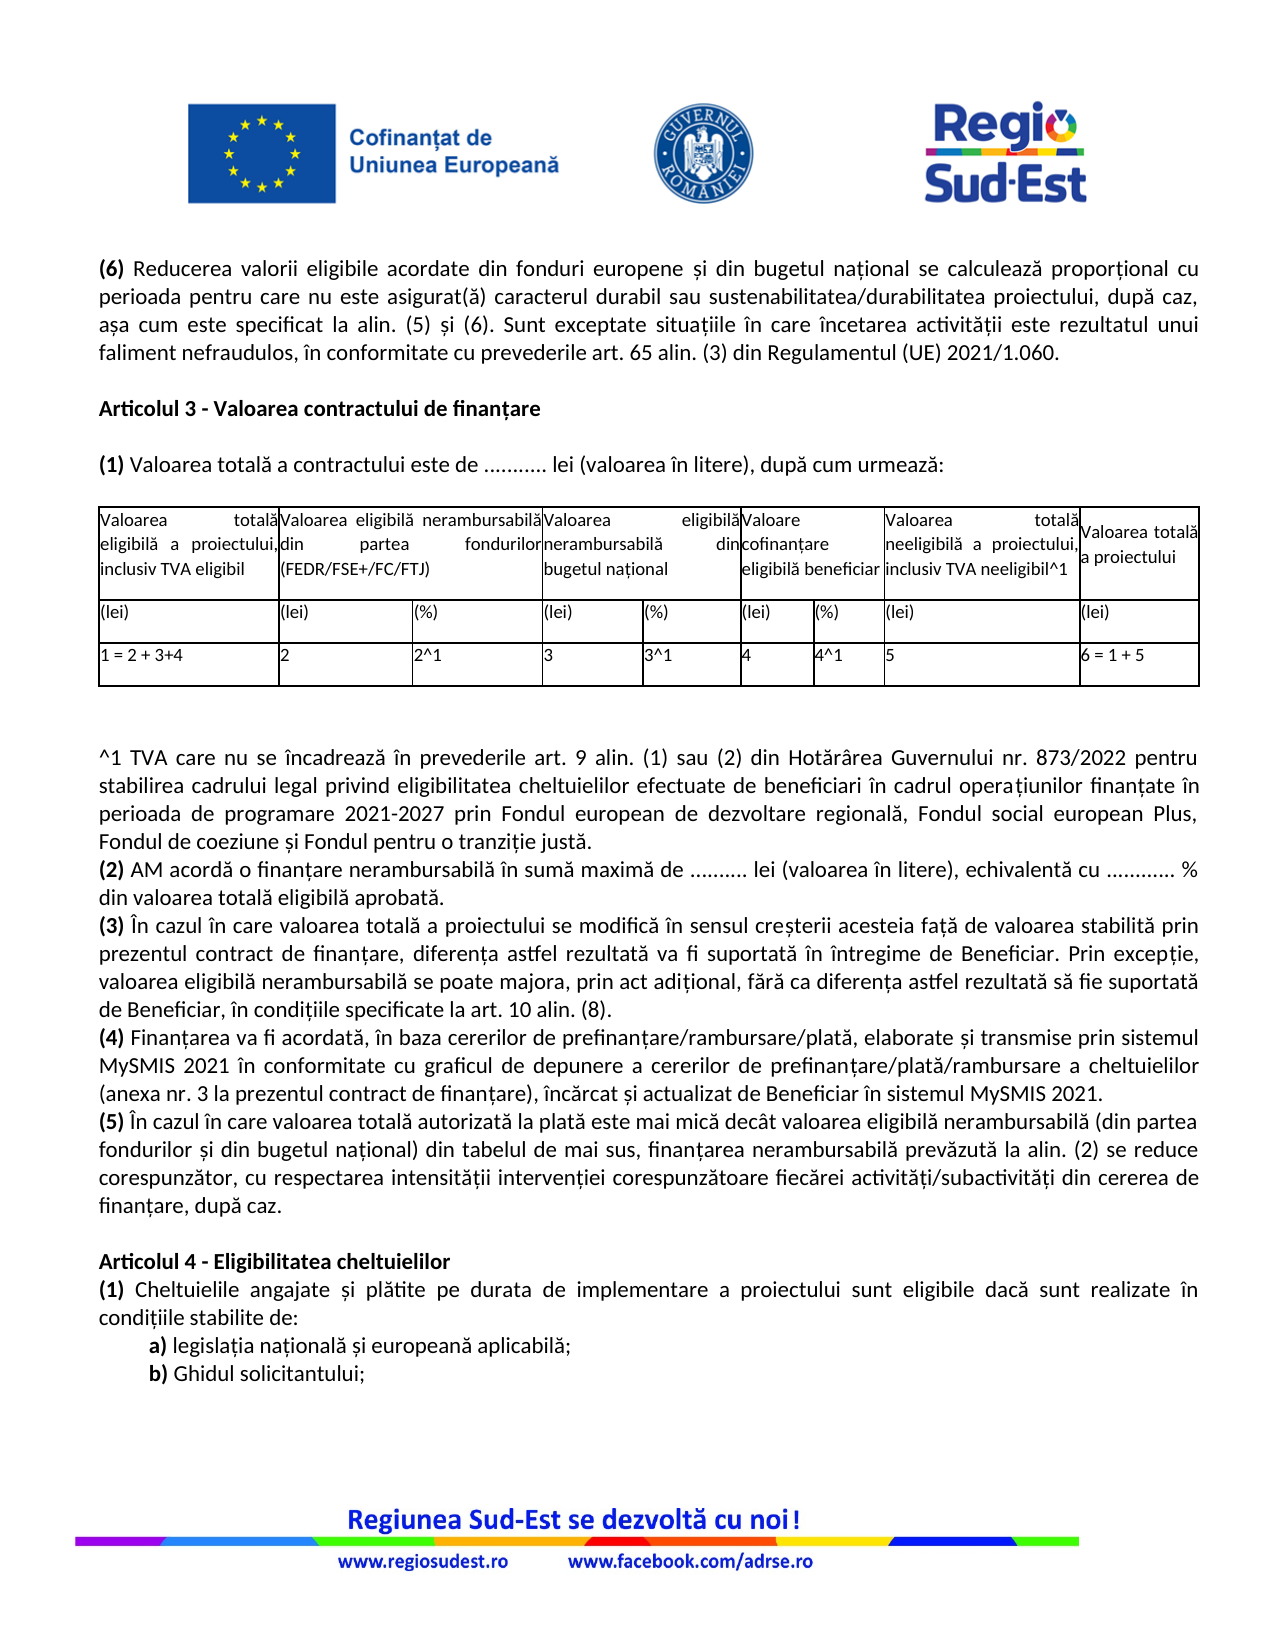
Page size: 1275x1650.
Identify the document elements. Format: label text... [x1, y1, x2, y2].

table_cell 2 [280, 644, 412, 685]
table_header Valoare cofinanţare eligibilă beneficiar [742, 508, 884, 599]
text Articolul 4 - Eligibilitatea cheltuielilor [98, 1247, 1200, 1275]
table_cell 3^1 [644, 644, 740, 685]
table_cell (%) [413, 601, 542, 642]
text (6) Reducerea valorii eligibile acordate din fonduri europene şi din bugetul naţional se calculează proporţional cu perioada pentru care nu este asigurat(ă) caracterul durabil sau sustenabilitatea/durabilitatea proiectului, după caz, aşa cum este specificat la alin. (5) şi (6). Sunt exceptate situaţiile în care încetarea activităţii este rezultatul unui faliment nefraudulos, în conformitate cu prevederile art. 65 alin. (3) din Regulamentul (UE) 2021/1.060. [98, 254, 1200, 366]
text (1) Valoarea totală a contractului este de ........... lei (valoarea în litere), după cum urmează: [98, 450, 1200, 478]
table_cell 1 = 2 + 3+4 [100, 644, 278, 685]
table_header Valoarea eligibilă nerambursabilă din partea fondurilor (FEDR/FSE+/FC/FTJ) [280, 508, 542, 599]
table_cell (lei) [280, 601, 412, 642]
table_cell (lei) [100, 601, 278, 642]
text (1) Cheltuielile angajate şi plătite pe durata de implementare a proiectului sunt eligibile dacă sunt realizate în condiţiile stabilite de: [98, 1275, 1200, 1331]
table_cell 5 [885, 644, 1079, 685]
table_cell 4 [742, 644, 813, 685]
table_cell (lei) [543, 601, 642, 642]
text (2) AM acordă o finanţare nerambursabilă în sumă maximă de .......... lei (valoarea în litere), echivalentă cu ............ % din valoarea totală eligibilă aprobată. [98, 855, 1200, 911]
table_header Valoarea totală a proiectului [1081, 508, 1198, 599]
table_cell 3 [543, 644, 642, 685]
table_cell (lei) [742, 601, 813, 642]
text Articolul 3 - Valoarea contractului de finanţare [98, 394, 1200, 422]
text (5) În cazul în care valoarea totală autorizată la plată este mai mică decât valoarea eligibilă nerambursabilă (din partea fondurilor şi din bugetul naţional) din tabelul de mai sus, finanţarea nerambursabilă prevăzută la alin. (2) se reduce corespunzător, cu respectarea intensităţii intervenţiei corespunzătoare fiecărei activităţi/subactivităţi din cererea de finanţare, după caz. [98, 1107, 1200, 1219]
picture [75, 1508, 1079, 1577]
table_cell 2^1 [413, 644, 542, 685]
text (4) Finanţarea va fi acordată, în baza cererilor de prefinanţare/rambursare/plată, elaborate şi transmise prin sistemul MySMIS 2021 în conformitate cu graficul de depunere a cererilor de prefinanţare/plată/rambursare a cheltuielilor (anexa nr. 3 la prezentul contract de finanţare), încărcat şi actualizat de Beneficiar în sistemul MySMIS 2021. [98, 1023, 1200, 1107]
table_cell 4^1 [815, 644, 884, 685]
text (3) În cazul în care valoarea totală a proiectului se modifică în sensul creşterii acesteia faţă de valoarea stabilită prin prezentul contract de finanţare, diferenţa astfel rezultată va fi suportată în întregime de Beneficiar. Prin excepţie, valoarea eligibilă nerambursabilă se poate majora, prin act adiţional, fără ca diferenţa astfel rezultată să fie suportată de Beneficiar, în condiţiile specificate la art. 10 alin. (8). [98, 911, 1200, 1023]
table_header Valoarea eligibilă nerambursabilă din bugetul naţional [543, 508, 740, 599]
text ^1 TVA care nu se încadrează în prevederile art. 9 alin. (1) sau (2) din Hotărârea Guvernului nr. 873/2022 pentru stabilirea cadrului legal privind eligibilitatea cheltuielilor efectuate de beneficiari în cadrul operaţiunilor finanţate în perioada de programare 2021-2027 prin Fondul european de dezvoltare regională, Fondul social european Plus, Fondul de coeziune şi Fondul pentru o tranziţie justă. [98, 743, 1200, 855]
text a) legislaţia naţională şi europeană aplicabilă; [98, 1331, 1200, 1359]
table_cell (lei) [1081, 601, 1198, 642]
table_header Valoarea totală eligibilă a proiectului, inclusiv TVA eligibil [100, 508, 278, 599]
text b) Ghidul solicitantului; [98, 1359, 1200, 1387]
table_cell (lei) [885, 601, 1079, 642]
table_header Valoarea totală neeligibilă a proiectului, inclusiv TVA neeligibil^1 [885, 508, 1079, 599]
table_cell (%) [644, 601, 740, 642]
table_cell (%) [815, 601, 884, 642]
picture [155, 73, 1120, 226]
table_cell 6 = 1 + 5 [1081, 644, 1198, 685]
